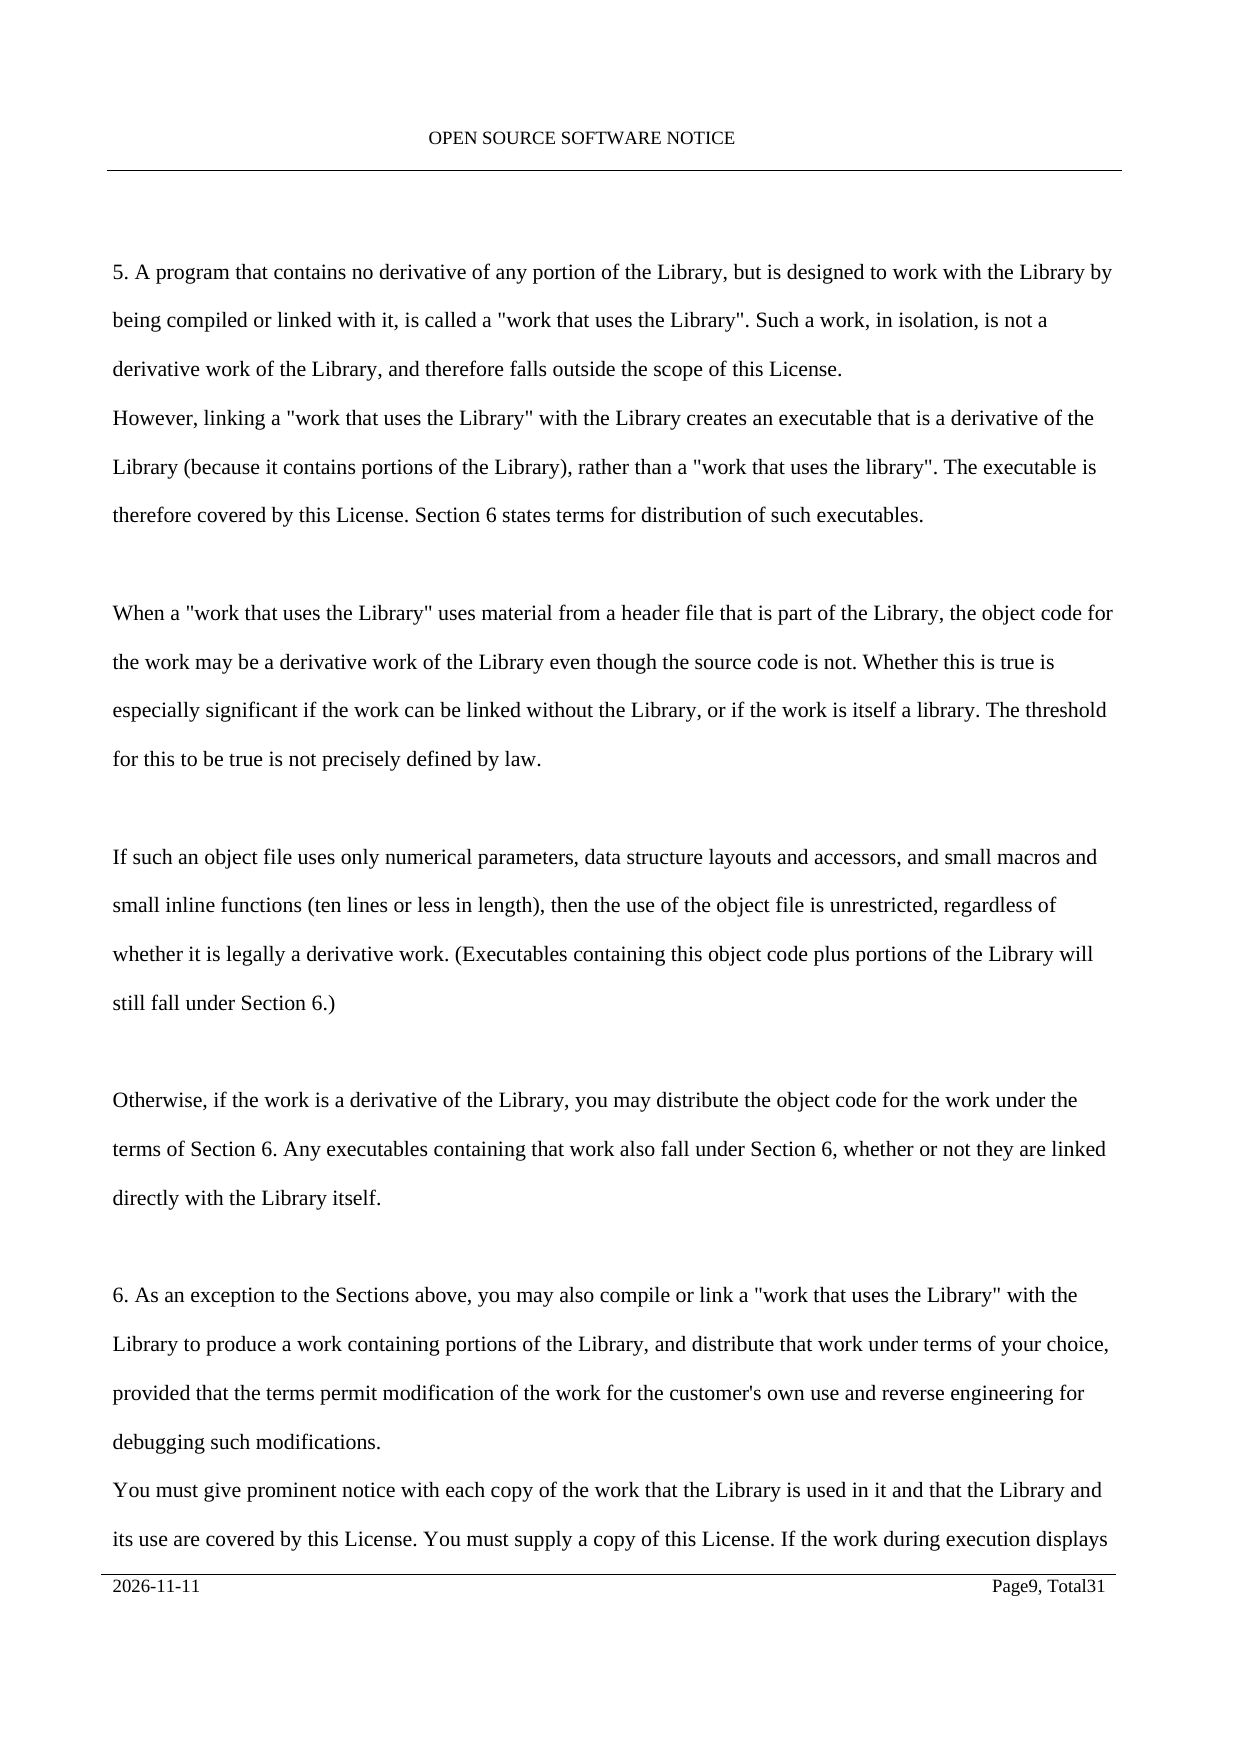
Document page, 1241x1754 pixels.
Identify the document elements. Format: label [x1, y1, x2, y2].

text [112, 206, 1128, 1555]
